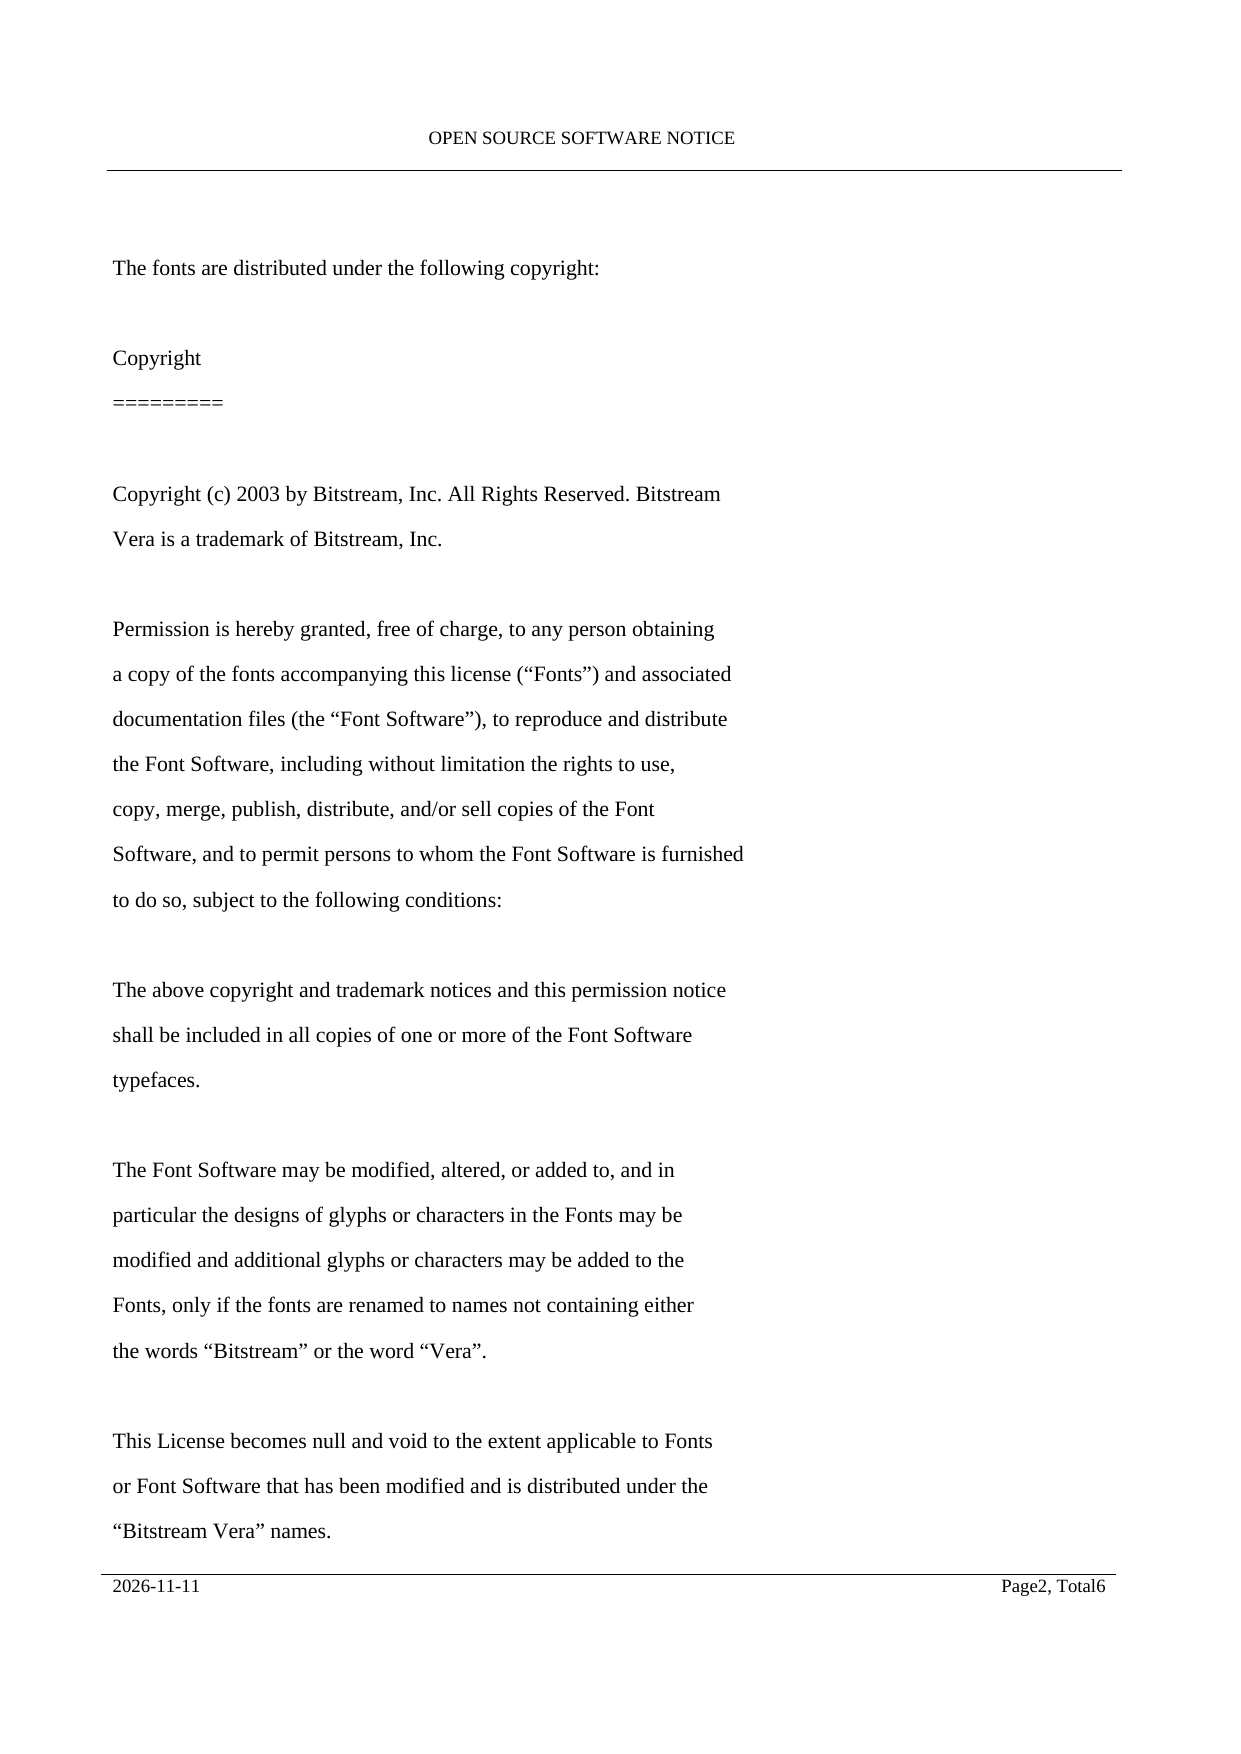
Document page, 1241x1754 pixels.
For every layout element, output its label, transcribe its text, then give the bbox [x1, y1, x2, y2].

text The above copyright and trademark notices and this permission notice [112, 973, 1128, 1006]
text This License becomes null and void to the extent applicable to Fonts [112, 1424, 1128, 1457]
text Permission is hereby granted, free of charge, to any person obtaining [112, 612, 1128, 645]
text Fonts, only if the fonts are renamed to names not containing either [112, 1289, 1128, 1321]
text copy, merge, publish, distribute, and/or sell copies of the Font [112, 793, 1128, 825]
text ========= [112, 387, 1128, 419]
text documentation files (the “Font Software”), to reproduce and distribute [112, 702, 1128, 735]
text shall be included in all copies of one or more of the Font Software [112, 1018, 1128, 1051]
text The Font Software may be modified, altered, or added to, and in [112, 1153, 1128, 1186]
text typefaces. [112, 1063, 1128, 1096]
text particular the designs of glyphs or characters in the Fonts may be [112, 1199, 1128, 1231]
text Software, and to permit persons to whom the Font Software is furnished [112, 838, 1128, 870]
text the Font Software, including without limitation the rights to use, [112, 748, 1128, 780]
text The fonts are distributed under the following copyright: [112, 251, 1128, 284]
text or Font Software that has been modified and is distributed under the [112, 1469, 1128, 1502]
text modified and additional glyphs or characters may be added to the [112, 1244, 1128, 1276]
text a copy of the fonts accompanying this license (“Fonts”) and associated [112, 657, 1128, 690]
text Copyright (c) 2003 by Bitstream, Inc. All Rights Reserved. Bitstream [112, 477, 1128, 509]
text the words “Bitstream” or the word “Vera”. [112, 1334, 1128, 1366]
text to do so, subject to the following conditions: [112, 883, 1128, 915]
text Vera is a trademark of Bitstream, Inc. [112, 522, 1128, 554]
text Copyright [112, 342, 1128, 374]
text “Bitstream Vera” names. [112, 1514, 1128, 1547]
